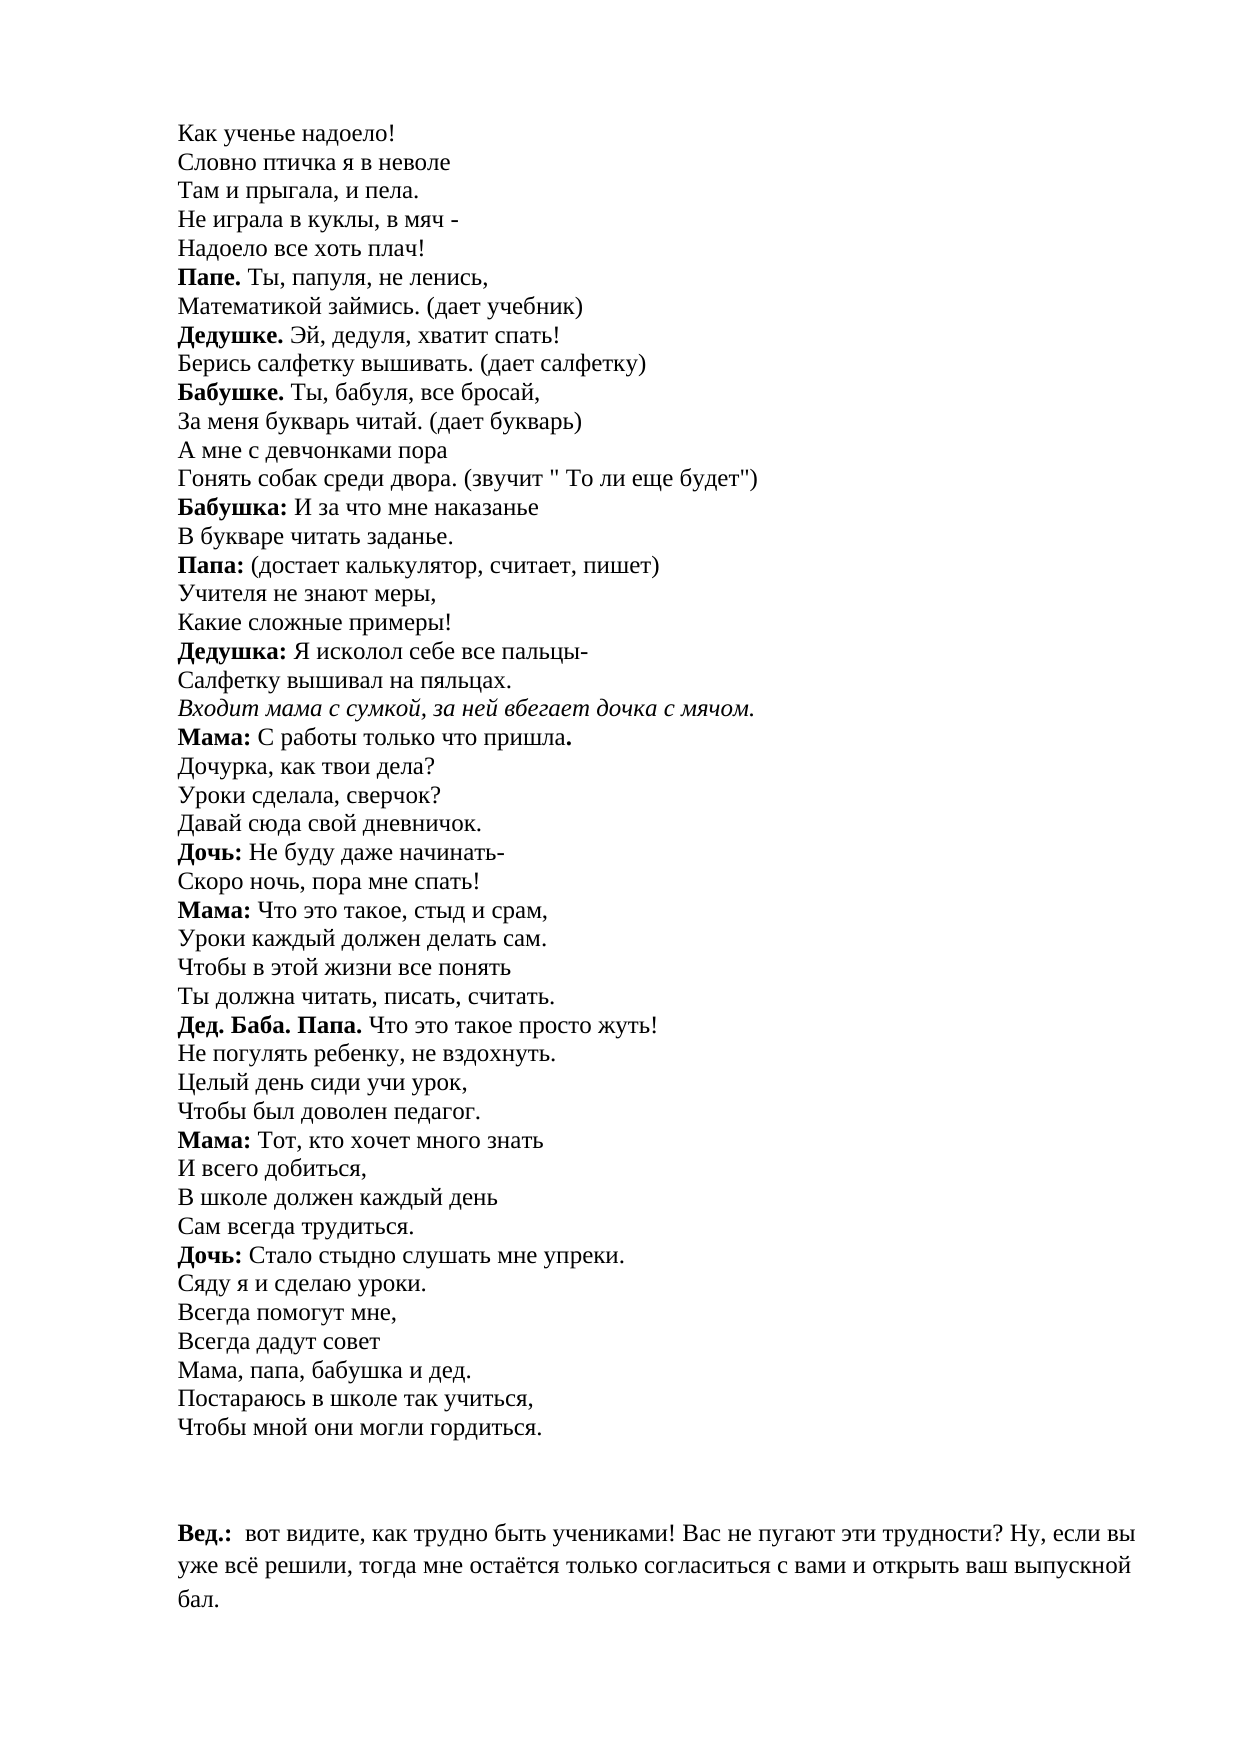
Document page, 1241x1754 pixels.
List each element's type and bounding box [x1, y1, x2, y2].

text [177, 118, 1152, 1441]
text [177, 1518, 1152, 1612]
